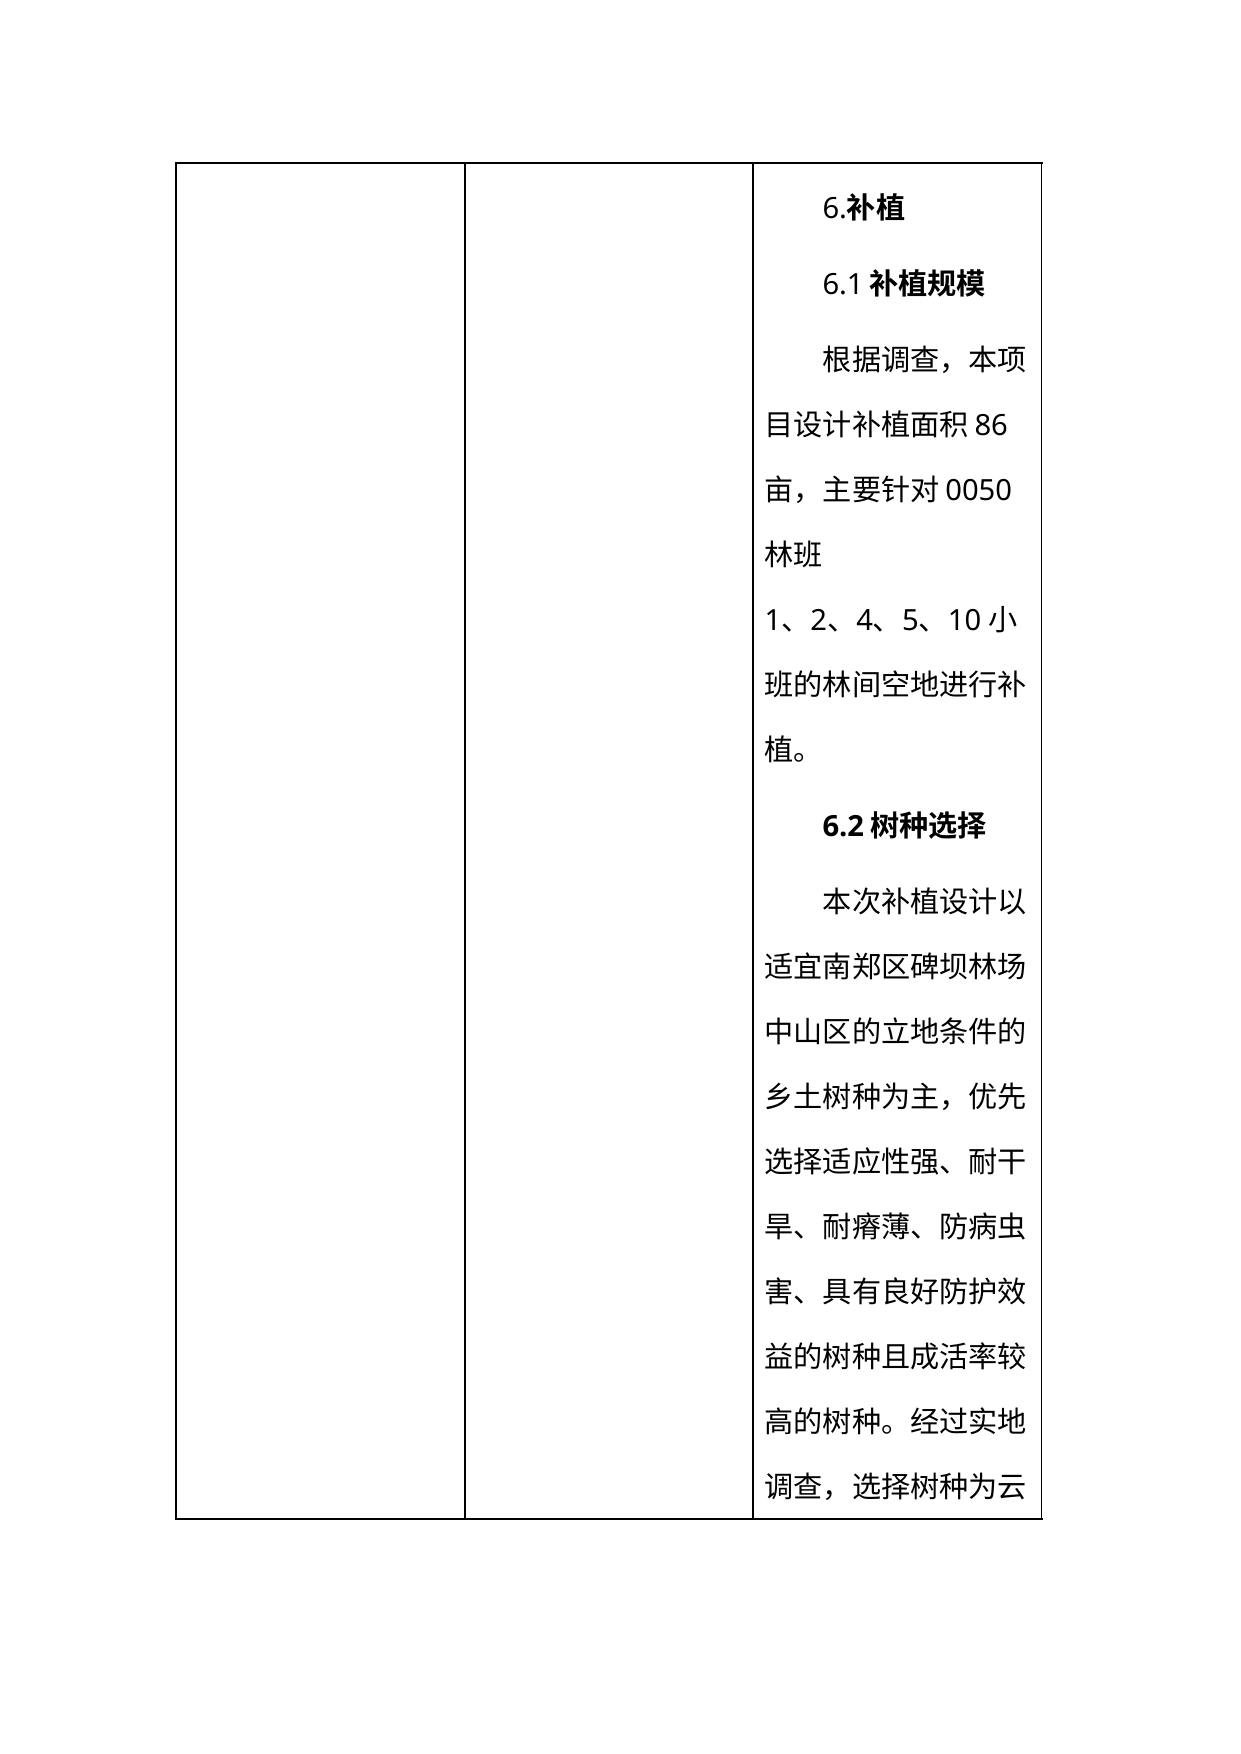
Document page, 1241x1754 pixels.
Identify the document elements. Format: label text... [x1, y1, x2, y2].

table_cell [466, 164, 752, 1518]
table_cell 1 [177, 164, 464, 1518]
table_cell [754, 164, 1041, 1518]
